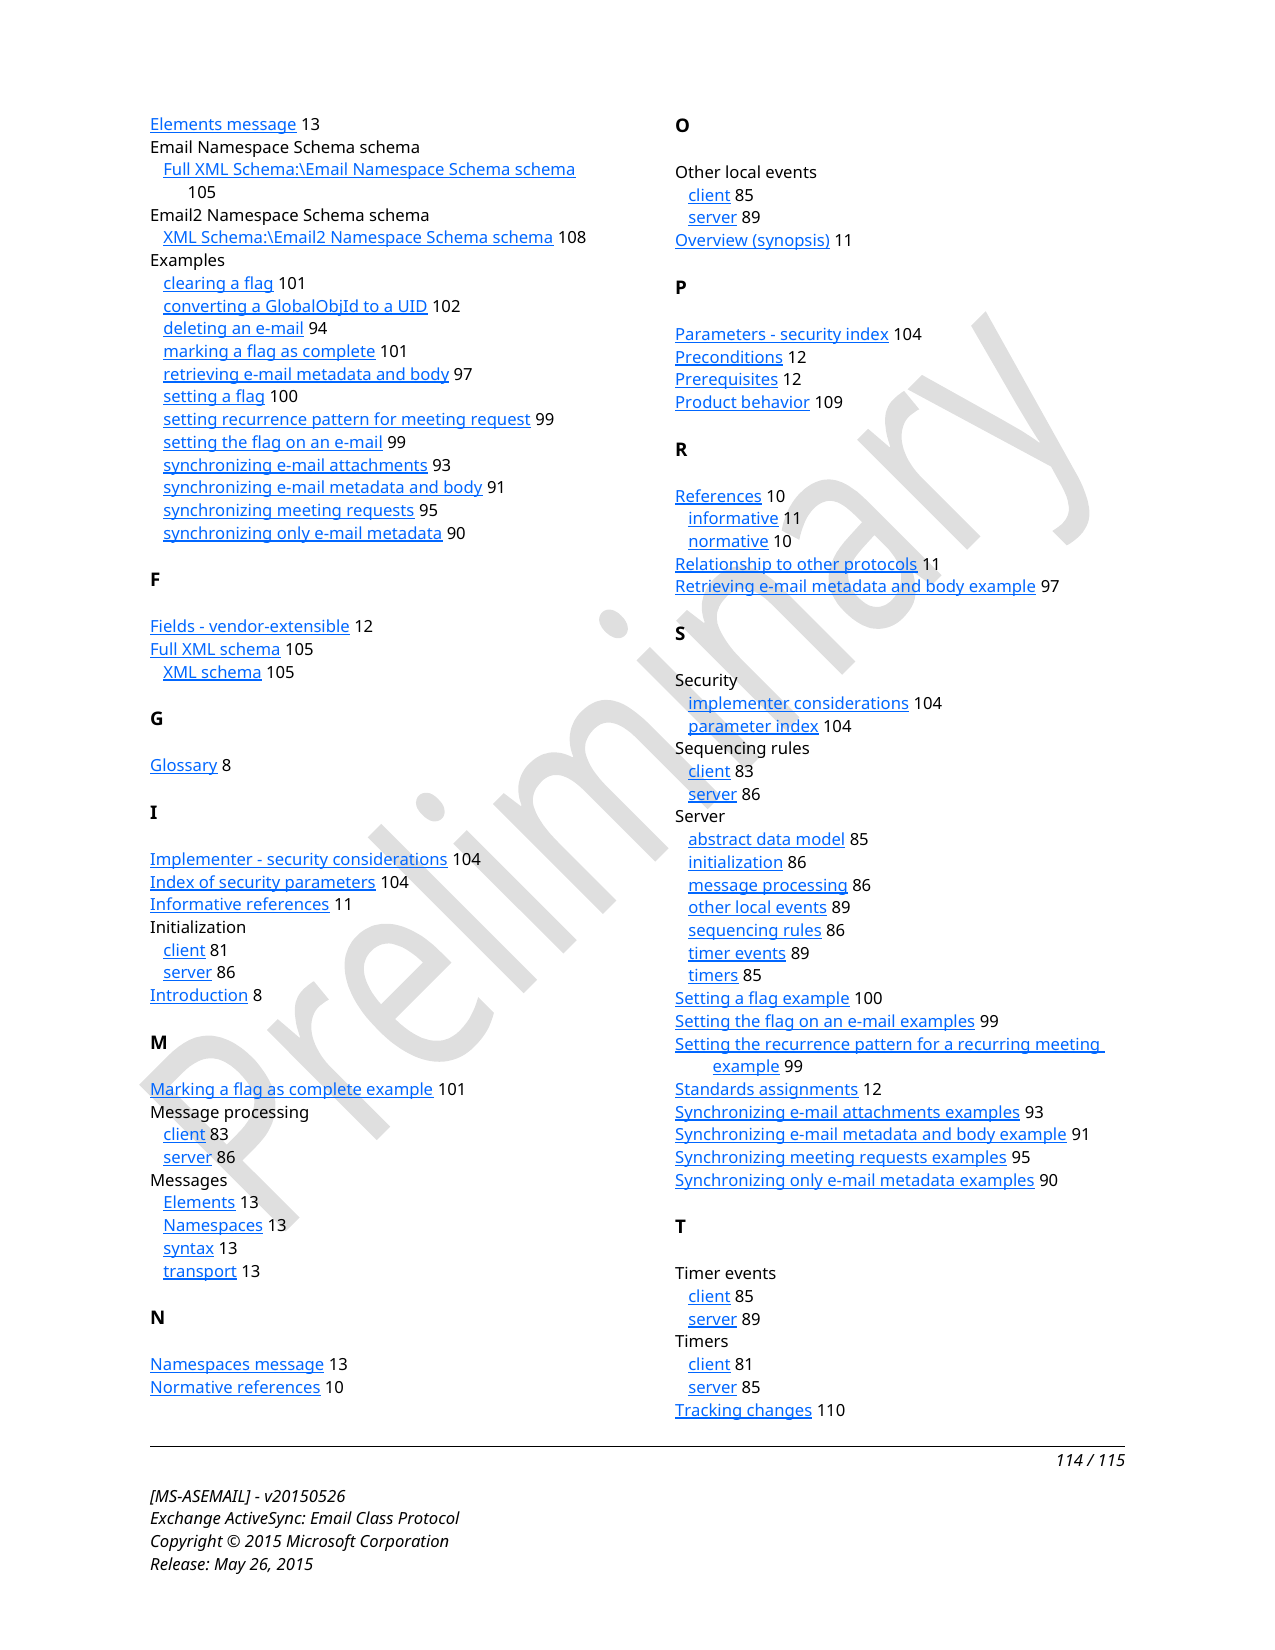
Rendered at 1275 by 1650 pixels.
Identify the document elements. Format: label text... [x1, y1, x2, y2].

text marking a flag as complete 101 [150, 339, 600, 362]
text Sequencing rules [675, 737, 1125, 759]
text implementer considerations 104 [675, 691, 1125, 714]
text Setting the recurrence pattern for a recurring meeting example 99 [675, 1032, 1125, 1077]
text Synchronizing only e-mail metadata examples 90 [675, 1168, 1125, 1191]
text Fields - vendor-extensible 12 [150, 615, 600, 638]
text Namespaces 13 [150, 1214, 600, 1236]
text sequencing rules 86 [675, 918, 1125, 941]
text Setting the flag on an e-mail examples 99 [675, 1009, 1125, 1032]
text Informative references 11 [150, 893, 600, 916]
text Synchronizing meeting requests examples 95 [675, 1146, 1125, 1168]
text Full XML Schema:\Email Namespace Schema schema 105 [150, 158, 600, 203]
text Initialization [150, 916, 600, 938]
text S [675, 621, 1125, 646]
text Standards assignments 12 [675, 1077, 1125, 1100]
text synchronizing meeting requests 95 [150, 498, 600, 521]
text client 81 [675, 1353, 1125, 1376]
text retrieving e-mail metadata and body 97 [150, 362, 600, 385]
text syntax 13 [150, 1236, 600, 1259]
text Tracking changes 110 [675, 1398, 1125, 1421]
text normative 10 [675, 530, 1125, 552]
text server 86 [150, 961, 600, 984]
text Examples [150, 249, 600, 271]
text Glossary 8 [150, 754, 600, 777]
text XML schema 105 [150, 660, 600, 683]
text Retrieving e-mail metadata and body example 97 [675, 575, 1125, 598]
text Full XML schema 105 [150, 638, 600, 660]
text initialization 86 [675, 850, 1125, 873]
text P [675, 274, 1125, 300]
text O [675, 112, 1125, 138]
text informative 11 [675, 507, 1125, 530]
text T [675, 1214, 1125, 1239]
text Timers [675, 1330, 1125, 1353]
text Index of security parameters 104 [150, 870, 600, 893]
text transport 13 [150, 1259, 600, 1282]
text Elements 13 [150, 1191, 600, 1214]
text server 89 [675, 206, 1125, 229]
text synchronizing e-mail attachments 93 [150, 453, 600, 476]
text setting the flag on an e-mail 99 [150, 430, 600, 453]
text client 81 [150, 938, 600, 961]
text Parameters - security index 104 [675, 322, 1125, 345]
text Server [675, 805, 1125, 828]
text other local events 89 [675, 896, 1125, 918]
text client 85 [675, 183, 1125, 206]
text Elements message 13 [150, 112, 600, 135]
text setting recurrence pattern for meeting request 99 [150, 408, 600, 430]
text server 86 [675, 782, 1125, 805]
text XML Schema:\Email2 Namespace Schema schema 108 [150, 226, 600, 249]
text server 85 [675, 1376, 1125, 1398]
text converting a GlobalObjId to a UID 102 [150, 294, 600, 317]
text Email Namespace Schema schema [150, 135, 600, 158]
text Security [675, 669, 1125, 691]
text F [150, 567, 600, 592]
text Product behavior 109 [675, 391, 1125, 413]
text References 10 [675, 484, 1125, 507]
text timers 85 [675, 964, 1125, 987]
text Messages [150, 1168, 600, 1191]
text server 89 [675, 1307, 1125, 1330]
text Normative references 10 [150, 1376, 600, 1398]
text Synchronizing e-mail metadata and body example 91 [675, 1123, 1125, 1146]
text clearing a flag 101 [150, 271, 600, 294]
text message processing 86 [675, 873, 1125, 896]
text client 83 [675, 759, 1125, 782]
text N [150, 1304, 600, 1330]
text client 83 [150, 1123, 600, 1146]
text server 86 [150, 1146, 600, 1168]
text Implementer - security considerations 104 [150, 848, 600, 870]
text Message processing [150, 1100, 600, 1123]
text Timer events [675, 1262, 1125, 1285]
text Other local events [675, 161, 1125, 183]
text parameter index 104 [675, 714, 1125, 737]
text M [150, 1029, 600, 1055]
text Prerequisites 12 [675, 368, 1125, 391]
text synchronizing only e-mail metadata 90 [150, 521, 600, 544]
text Overview (synopsis) 11 [675, 229, 1125, 252]
text R [675, 436, 1125, 462]
text Preconditions 12 [675, 345, 1125, 368]
text G [150, 706, 600, 731]
text abstract data model 85 [675, 828, 1125, 850]
text synchronizing e-mail metadata and body 91 [150, 476, 600, 498]
text setting a flag 100 [150, 385, 600, 408]
text client 85 [675, 1285, 1125, 1307]
text Namespaces message 13 [150, 1353, 600, 1376]
text Introduction 8 [150, 984, 600, 1007]
text Marking a flag as complete example 101 [150, 1077, 600, 1100]
text timer events 89 [675, 941, 1125, 964]
text I [150, 799, 600, 825]
text Relationship to other protocols 11 [675, 552, 1125, 575]
text Setting a flag example 100 [675, 987, 1125, 1009]
text Email2 Namespace Schema schema [150, 203, 600, 226]
text Synchronizing e-mail attachments examples 93 [675, 1100, 1125, 1123]
text deleting an e-mail 94 [150, 317, 600, 339]
